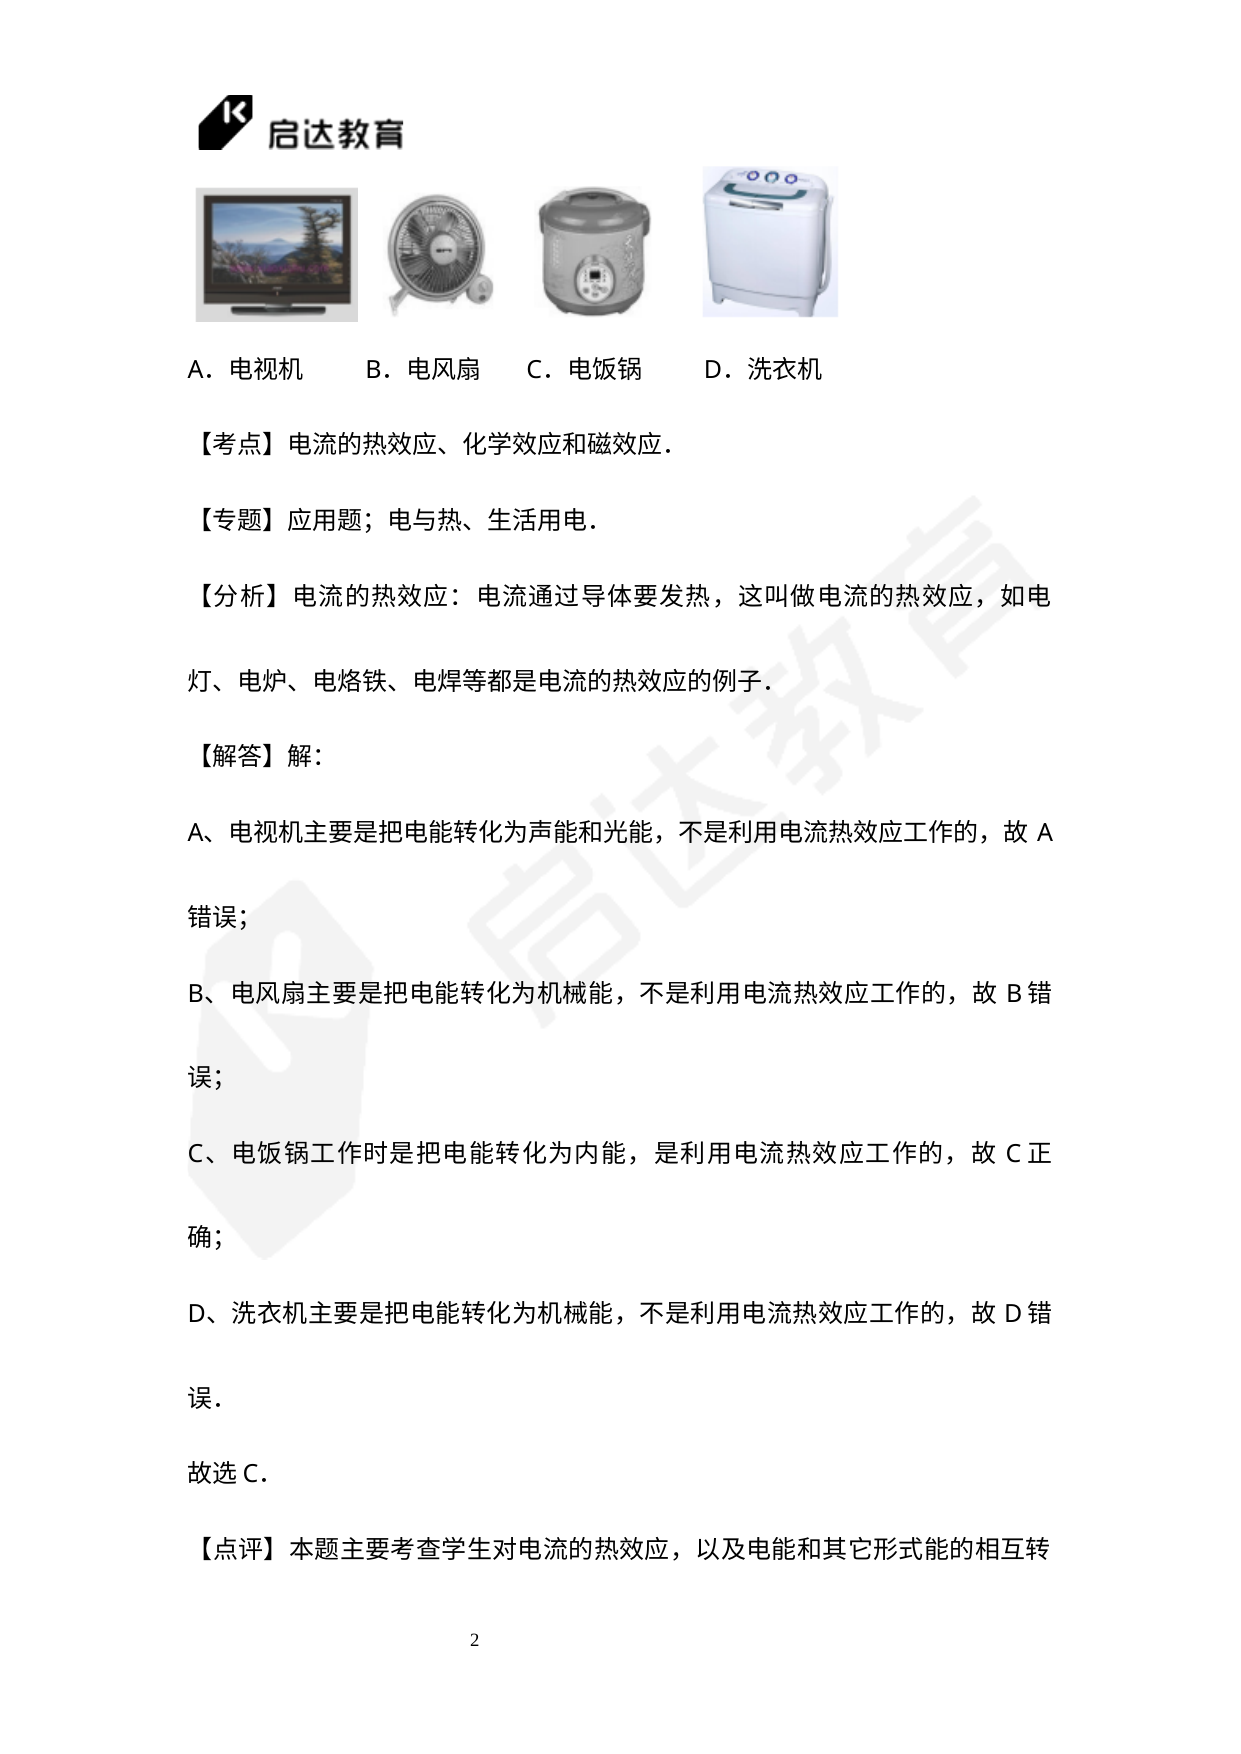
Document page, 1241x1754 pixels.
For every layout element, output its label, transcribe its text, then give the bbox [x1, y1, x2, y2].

picture [700, 165, 843, 322]
text 【点评】本题主要考查学生对电流的热效应，以及电能和其它形式能的相互转化，利用热效应工作的电器特点是把电能主要转化成内能，是一道基础题． [187, 1515, 1053, 1580]
text 【解答】解： [187, 722, 1053, 787]
text B、电风扇主要是把电能转化为机械能，不是利用电流热效应工作的，故B错误； [187, 959, 1053, 1108]
text 故选C． [187, 1439, 1053, 1504]
text 【专题】应用题；电与热、生活用电． [187, 486, 1053, 551]
picture [198, 95, 404, 150]
text 【分析】电流的热效应：电流通过导体要发热，这叫做电流的热效应，如电灯、电炉、电烙铁、电焊等都是电流的热效应的例子． [187, 562, 1053, 712]
picture [377, 190, 498, 322]
text C、电饭锅工作时是把电能转化为内能，是利用电流热效应工作的，故C正确； [187, 1119, 1053, 1268]
text D、洗衣机主要是把电能转化为机械能，不是利用电流热效应工作的，故D错误． [187, 1279, 1053, 1429]
picture [530, 185, 656, 322]
text A．电视机 B．电风扇 C．电饭锅 D．洗衣机 [187, 335, 1053, 400]
picture [193, 185, 358, 322]
text 【考点】电流的热效应、化学效应和磁效应． [187, 411, 1053, 476]
text A、电视机主要是把电能转化为声能和光能，不是利用电流热效应工作的，故A错误； [187, 798, 1053, 948]
